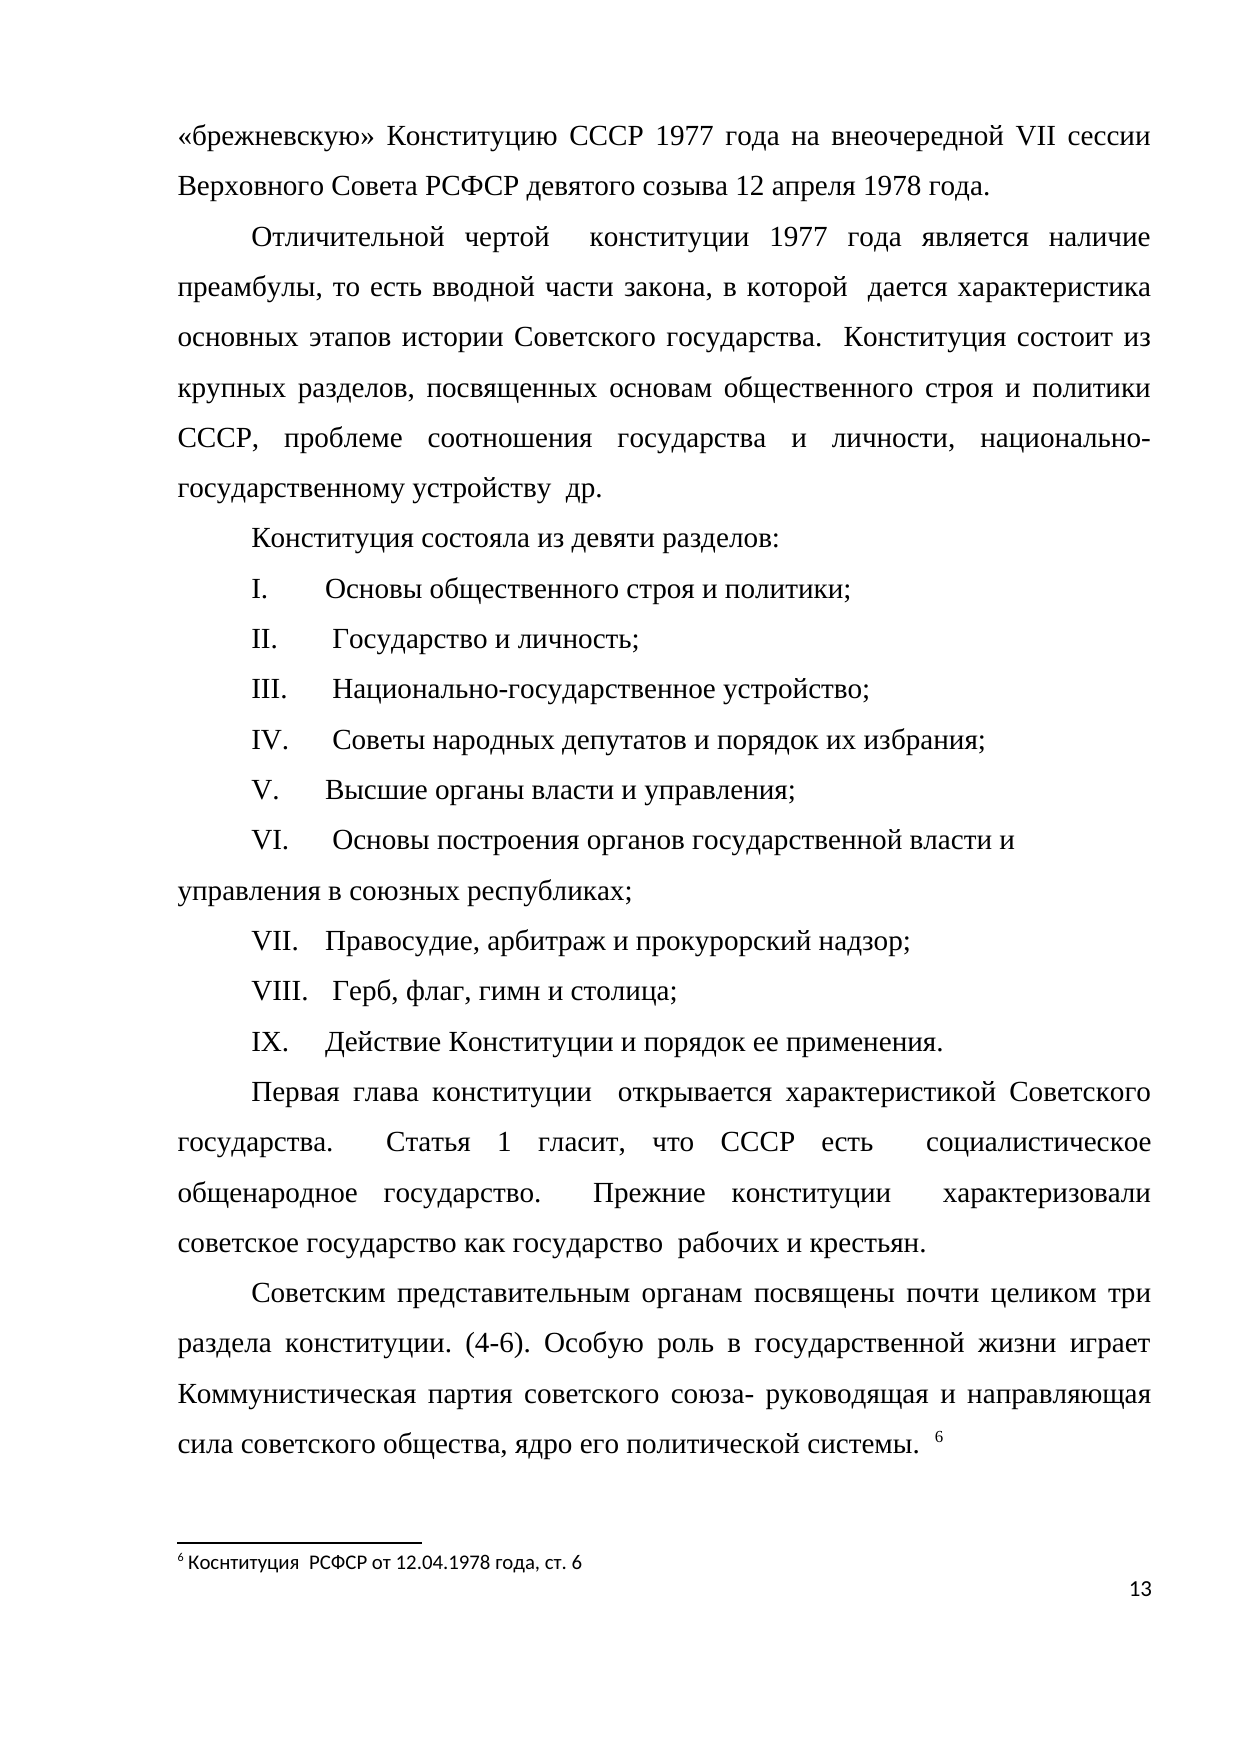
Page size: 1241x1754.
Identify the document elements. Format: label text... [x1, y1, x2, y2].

list Советы народных депутатов и порядок их избрания; [177, 722, 1152, 755]
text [177, 118, 1152, 202]
list Государство и личность; [177, 621, 1152, 655]
list Действие Конституции и порядок ее применения. [177, 1024, 1152, 1057]
text Конституция состояла из девяти разделов: [177, 521, 1152, 554]
text Отличительной чертой конституции 1977 года является наличие преамбулы, то есть вводной части закона, в которой дается характеристика основных этапов истории Советского государства. Конституция состоит из крупных разделов, посвященных основам общественного строя и политики СССР, проблеме соотношения государства и личности, национально-государственному устройству др. [177, 219, 1152, 504]
list Высшие органы власти и управления; [177, 772, 1152, 806]
list Основы построения органов государственной власти и управления в союзных республиках; [177, 822, 1152, 906]
text Советским представительным органам посвящены почти целиком три раздела конституции. (4-6). Особую роль в государственной жизни играет Коммунистическая партия советского союза- руководящая и направляющая сила советского общества, ядро его политической системы. [177, 1275, 1152, 1460]
list Основы общественного строя и политики; [177, 571, 1152, 604]
list Национально-государственное устройство; [177, 672, 1152, 705]
list Правосудие, арбитраж и прокурорский надзор; [177, 923, 1152, 957]
list Герб, флаг, гимн и столица; [177, 973, 1152, 1007]
text Первая глава конституции открывается характеристикой Советского государства. Статья 1 гласит, что СССР есть социалистическое общенародное государство. Прежние конституции характеризовали советское государство как государство рабочих и крестьян. [177, 1074, 1152, 1258]
